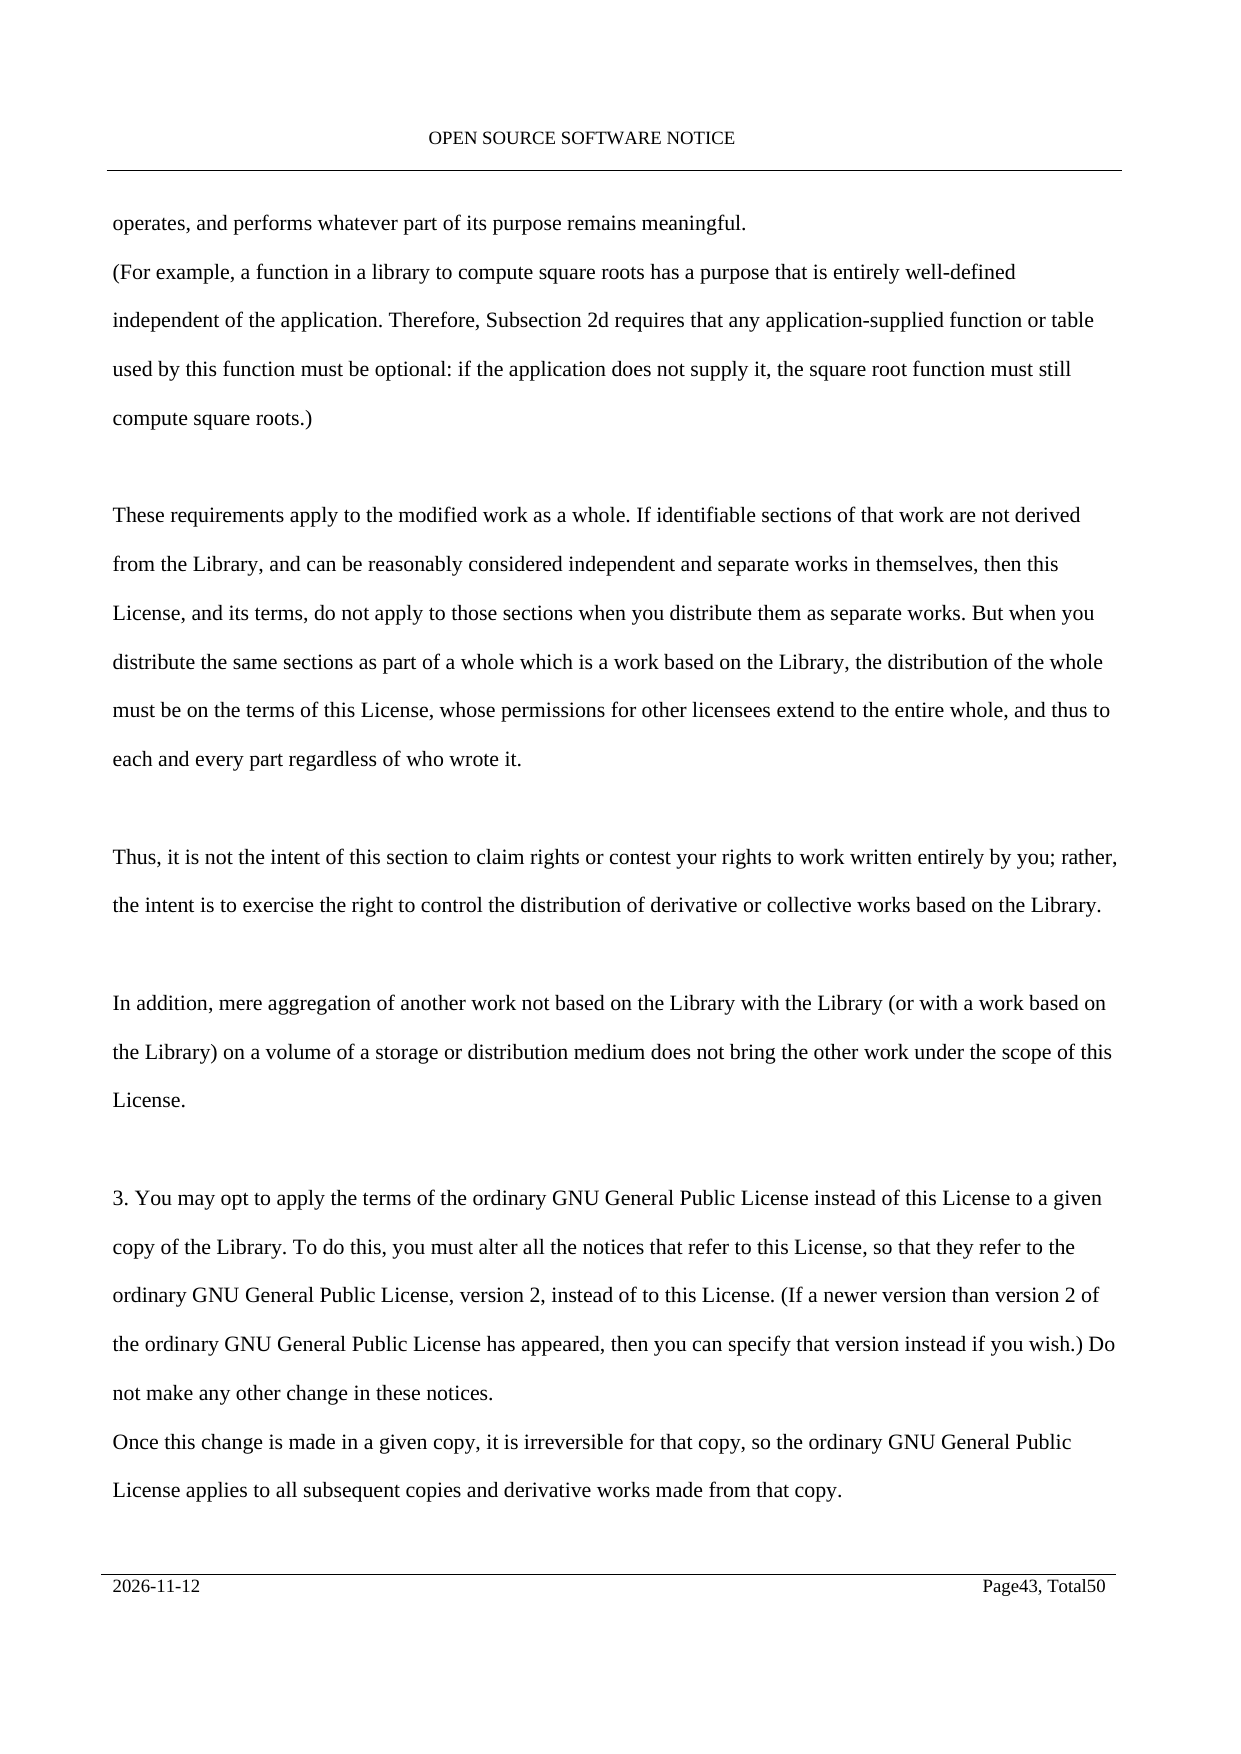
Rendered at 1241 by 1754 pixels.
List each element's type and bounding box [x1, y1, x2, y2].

text [112, 206, 1128, 1506]
